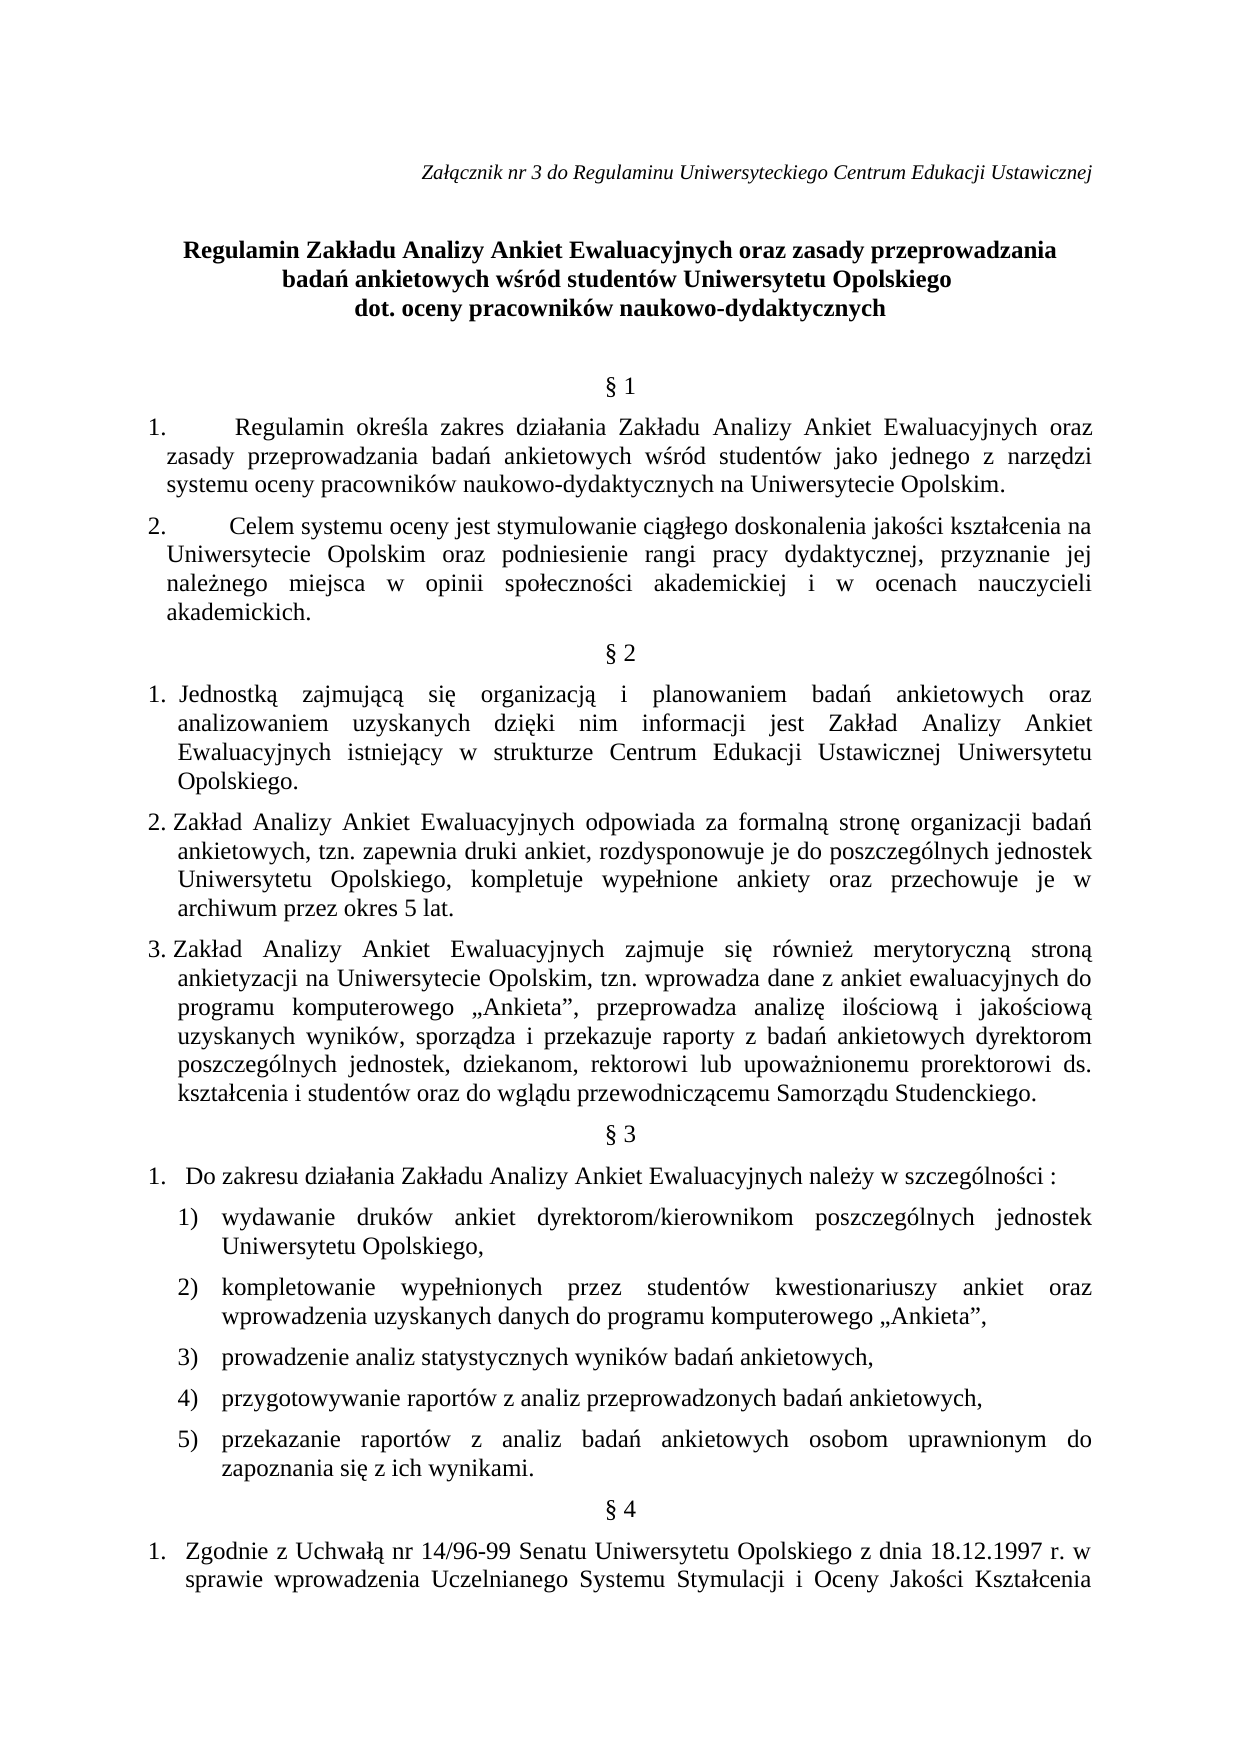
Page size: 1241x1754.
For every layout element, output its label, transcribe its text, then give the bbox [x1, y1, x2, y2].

text Regulamin Zakładu Analizy Ankiet Ewaluacyjnych oraz zasady przeprowadzania badań ankietowych wśród studentów Uniwersytetu Opolskiego dot. oceny pracowników naukowo-dydaktycznych [148, 236, 1093, 322]
list Celem systemu oceny jest stymulowanie ciągłego doskonalenia jakości kształcenia na Uniwersytecie Opolskim oraz podniesienie rangi pracy dydaktycznej, przyznanie jej należnego miejsca w opinii społeczności akademickiej i w ocenach nauczycieli akademickich. [148, 511, 1093, 626]
text 3. Zakład Analizy Ankiet Ewaluacyjnych zajmuje się również merytoryczną stroną ankietyzacji na Uniwersytecie Opolskim, tzn. wprowadza dane z ankiet ewaluacyjnych do programu komputerowego „Ankieta”, przeprowadza analizę ilościową i jakościową uzyskanych wyników, sporządza i przekazuje raporty z badań ankietowych dyrektorom poszczególnych jednostek, dziekanom, rektorowi lub upoważnionemu prorektorowi ds. kształcenia i studentów oraz do wglądu przewodniczącemu Samorządu Studenckiego. [148, 934, 1093, 1107]
text § 4 [148, 1494, 1093, 1523]
list Do zakresu działania Zakładu Analizy Ankiet Ewaluacyjnych należy w szczególności : [148, 1161, 1093, 1189]
text § 3 [148, 1119, 1093, 1148]
list prowadzenie analiz statystycznych wyników badań ankietowych, [177, 1342, 1093, 1371]
list Regulamin określa zakres działania Zakładu Analizy Ankiet Ewaluacyjnych oraz zasady przeprowadzania badań ankietowych wśród studentów jako jednego z narzędzi systemu oceny pracowników naukowo-dydaktycznych na Uniwersytecie Opolskim. [148, 412, 1093, 498]
list wydawanie druków ankiet dyrektorom/kierownikom poszczególnych jednostek Uniwersytetu Opolskiego, [177, 1202, 1093, 1259]
list przekazanie raportów z analiz badań ankietowych osobom uprawnionym do zapoznania się z ich wynikami. [177, 1424, 1093, 1482]
list przygotowywanie raportów z analiz przeprowadzonych badań ankietowych, [177, 1383, 1093, 1412]
text § 1 [148, 371, 1093, 399]
text 2. Zakład Analizy Ankiet Ewaluacyjnych odpowiada za formalną stronę organizacji badań ankietowych, tzn. zapewnia druki ankiet, rozdysponowuje je do poszczególnych jednostek Uniwersytetu Opolskiego, kompletuje wypełnione ankiety oraz przechowuje je w archiwum przez okres 5 lat. [148, 807, 1093, 922]
text Załącznik nr 3 do Regulaminu Uniwersyteckiego Centrum Edukacji Ustawicznej [148, 160, 1093, 184]
text 1. Jednostką zajmującą się organizacją i planowaniem badań ankietowych oraz analizowaniem uzyskanych dzięki nim informacji jest Zakład Analizy Ankiet Ewaluacyjnych istniejący w strukturze Centrum Edukacji Ustawicznej Uniwersytetu Opolskiego. [148, 679, 1093, 794]
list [148, 1536, 1093, 1593]
text § 2 [148, 638, 1093, 667]
list kompletowanie wypełnionych przez studentów kwestionariuszy ankiet oraz wprowadzenia uzyskanych danych do programu komputerowego „Ankieta”, [177, 1272, 1093, 1329]
